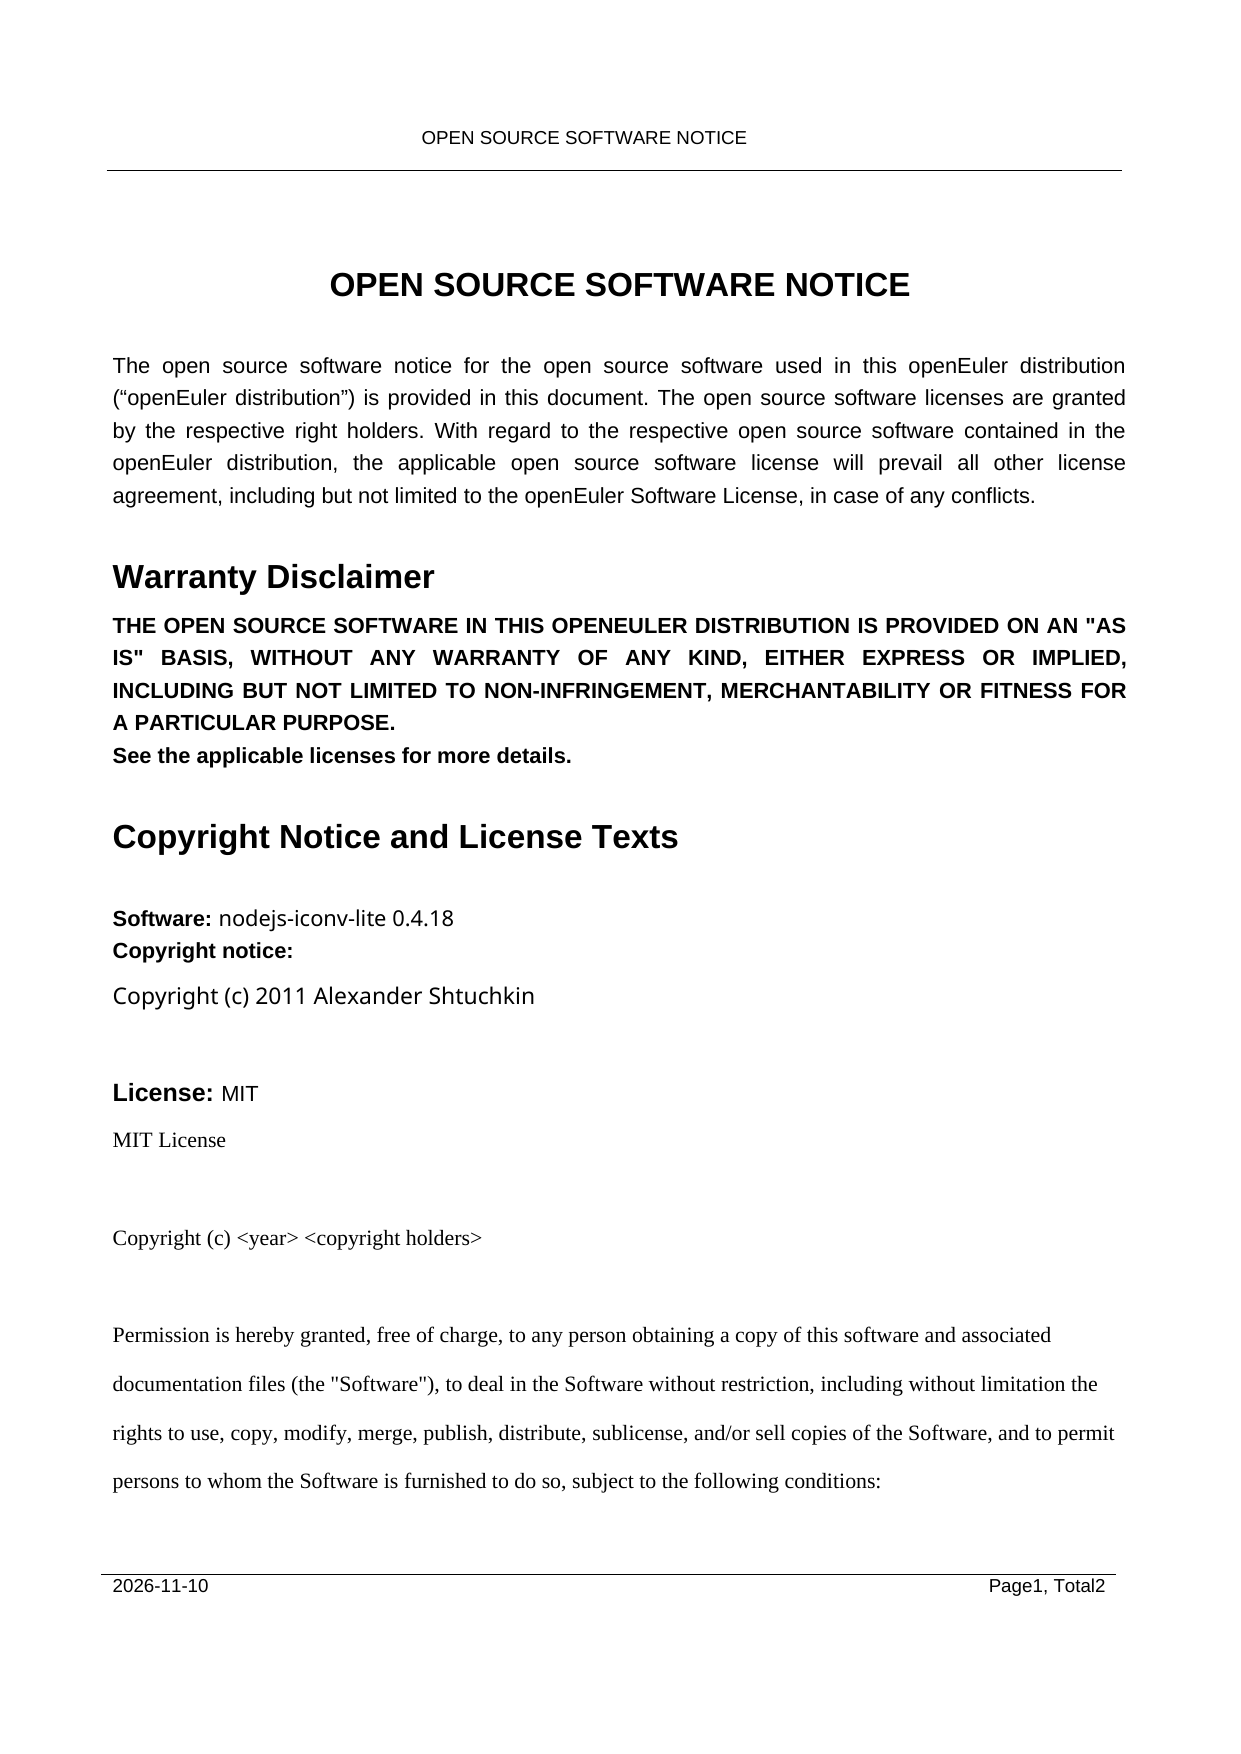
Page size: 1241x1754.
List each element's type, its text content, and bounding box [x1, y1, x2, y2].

text Copyright (c) 2011 Alexander Shtuchkin [112, 979, 1128, 1060]
text Software: nodejs-iconv-lite 0.4.18 [112, 901, 1128, 934]
text THE OPEN SOURCE SOFTWARE IN THIS OPENEULER DISTRIBUTION IS PROVIDED ON AN "AS IS" BASIS, WITHOUT ANY WARRANTY OF ANY KIND, EITHER EXPRESS OR IMPLIED, INCLUDING BUT NOT LIMITED TO NON-INFRINGEMENT, MERCHANTABILITY OR FITNESS FOR A PARTICULAR PURPOSE. See the applicable licenses for more details. [112, 609, 1128, 771]
text The open source software notice for the open source software used in this openEuler distribution (“openEuler distribution”) is provided in this document. The open source software licenses are granted by the respective right holders. With regard to the respective open source software contained in the openEuler distribution, the applicable open source software license will prevail all other license agreement, including but not limited to the openEuler Software License, in case of any conflicts. [112, 349, 1128, 511]
text OPEN SOURCE SOFTWARE NOTICE [112, 251, 1128, 316]
text Copyright notice: [112, 934, 1128, 966]
text Copyright Notice and License Texts [112, 804, 1128, 869]
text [112, 1123, 1128, 1497]
text Warranty Disclaimer [112, 544, 1128, 609]
text License: MIT [112, 1077, 1128, 1109]
